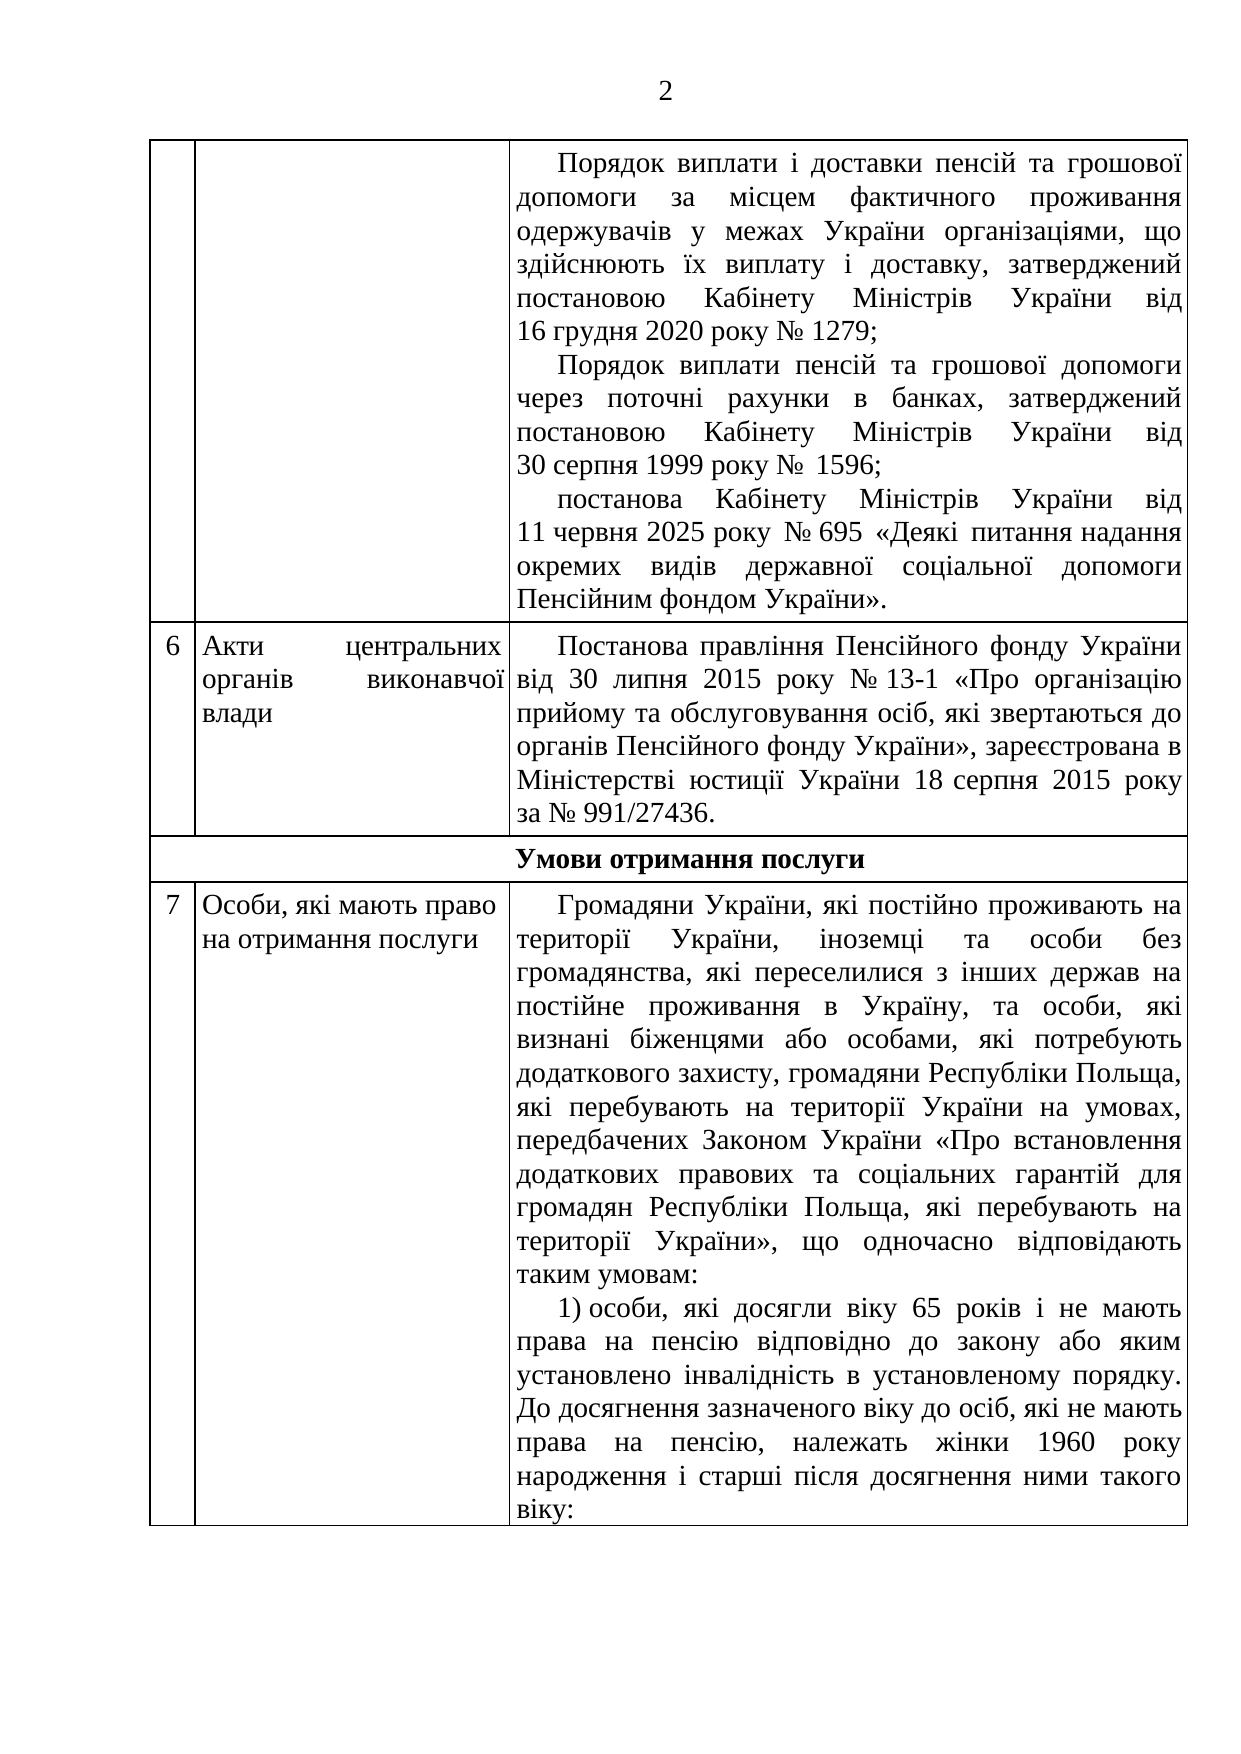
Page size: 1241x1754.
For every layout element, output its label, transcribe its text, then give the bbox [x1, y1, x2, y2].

table_header Порядок виплати і доставки пенсій та грошової допомоги за місцем фактичного проживання одержувачів у межах України організаціями, що здійснюють їх виплату і доставку, затверджений постановою Кабінету Міністрів України від 16 грудня 2020 року № 1279; Порядок виплати пенсій та грошової допомоги через поточні рахунки в банках, затверджений постановою Кабінету Міністрів України від 30 серпня 1999 року № 1596; постанова Кабінету Міністрів України від 11 червня 2025 року № 695 «Деякі питання надання окремих видів державної соціальної допомоги Пенсійним фондом України». [510, 141, 1187, 621]
table_cell Умови отримання послуги [151, 837, 1187, 881]
table_header [151, 141, 194, 621]
table_cell 7 [151, 883, 194, 1525]
table_cell Особи, які мають право на отримання послуги [196, 883, 509, 1525]
table_cell Постанова правління Пенсійного фонду України від 30 липня 2015 року № 13-1 «Про організацію прийому та обслуговування осіб, які звертаються до органів Пенсійного фонду України», зареєстрована в Міністерстві юстиції України 18 серпня 2015 року за № 991/27436. [510, 623, 1187, 835]
table_cell Громадяни України, які постійно проживають на території України, іноземці та особи без громадянства, які переселилися з інших держав на постійне проживання в Україну, та особи, які визнані біженцями або особами, які потребують додаткового захисту, громадяни Республіки Польща, які перебувають на території України на умовах, передбачених Законом України «Про встановлення додаткових правових та соціальних гарантій для громадян Республіки Польща, які перебувають на території України», що одночасно відповідають таким умовам: 1) особи, які досягли віку 65 років і не мають права на пенсію відповідно до закону або яким установлено інвалідність в установленому порядку. До досягнення зазначеного віку до осіб, які не мають права на пенсію, належать жінки 1960 року народження і старші після досягнення ними такого віку: [510, 883, 1187, 1525]
table_cell 6 [151, 623, 194, 835]
table_cell Акти центральних органів виконавчої влади [196, 623, 509, 835]
table_header [196, 141, 509, 621]
